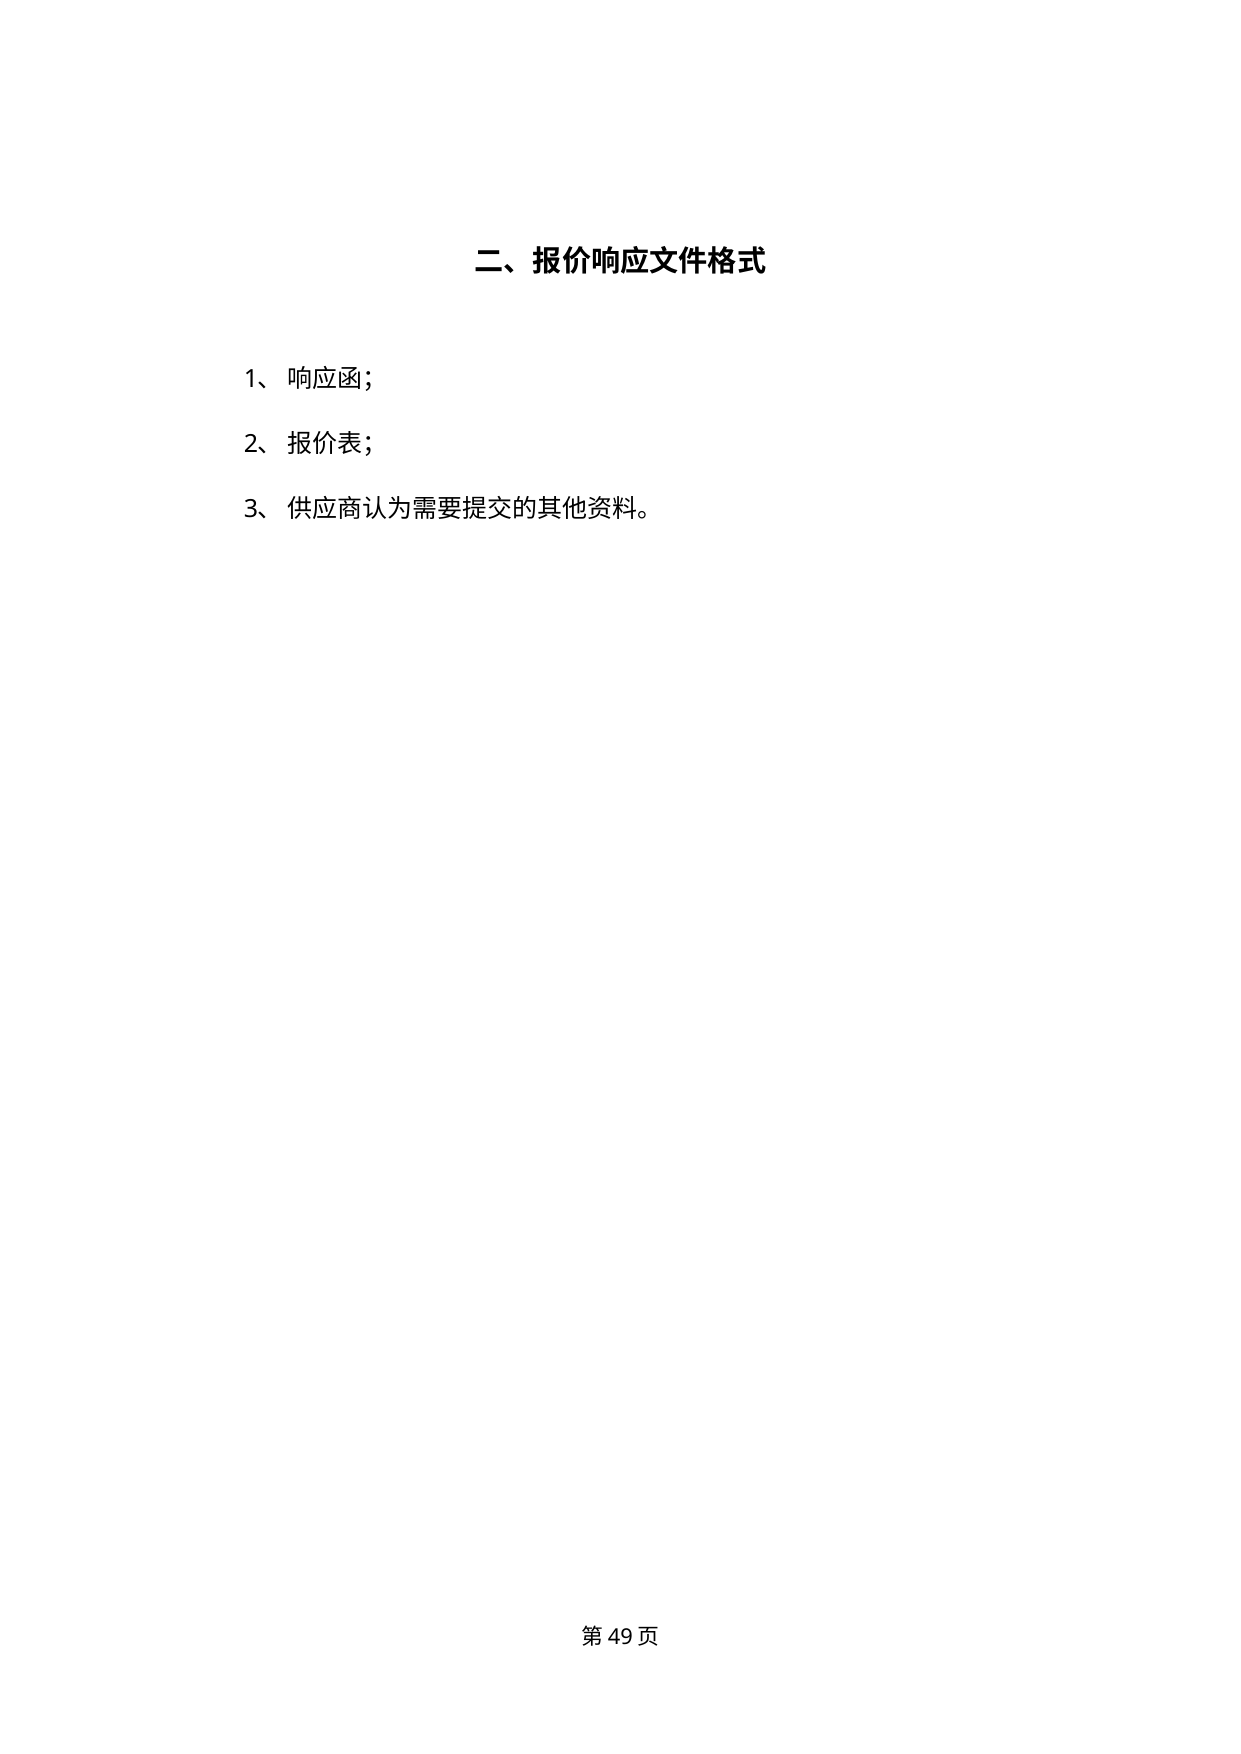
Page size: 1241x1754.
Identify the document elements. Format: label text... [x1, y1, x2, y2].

list 报价表； [243, 409, 1093, 474]
list 二、报价响应文件格式 [148, 226, 1093, 291]
list 供应商认为需要提交的其他资料。 [243, 474, 1093, 539]
list 响应函； [243, 344, 1093, 409]
